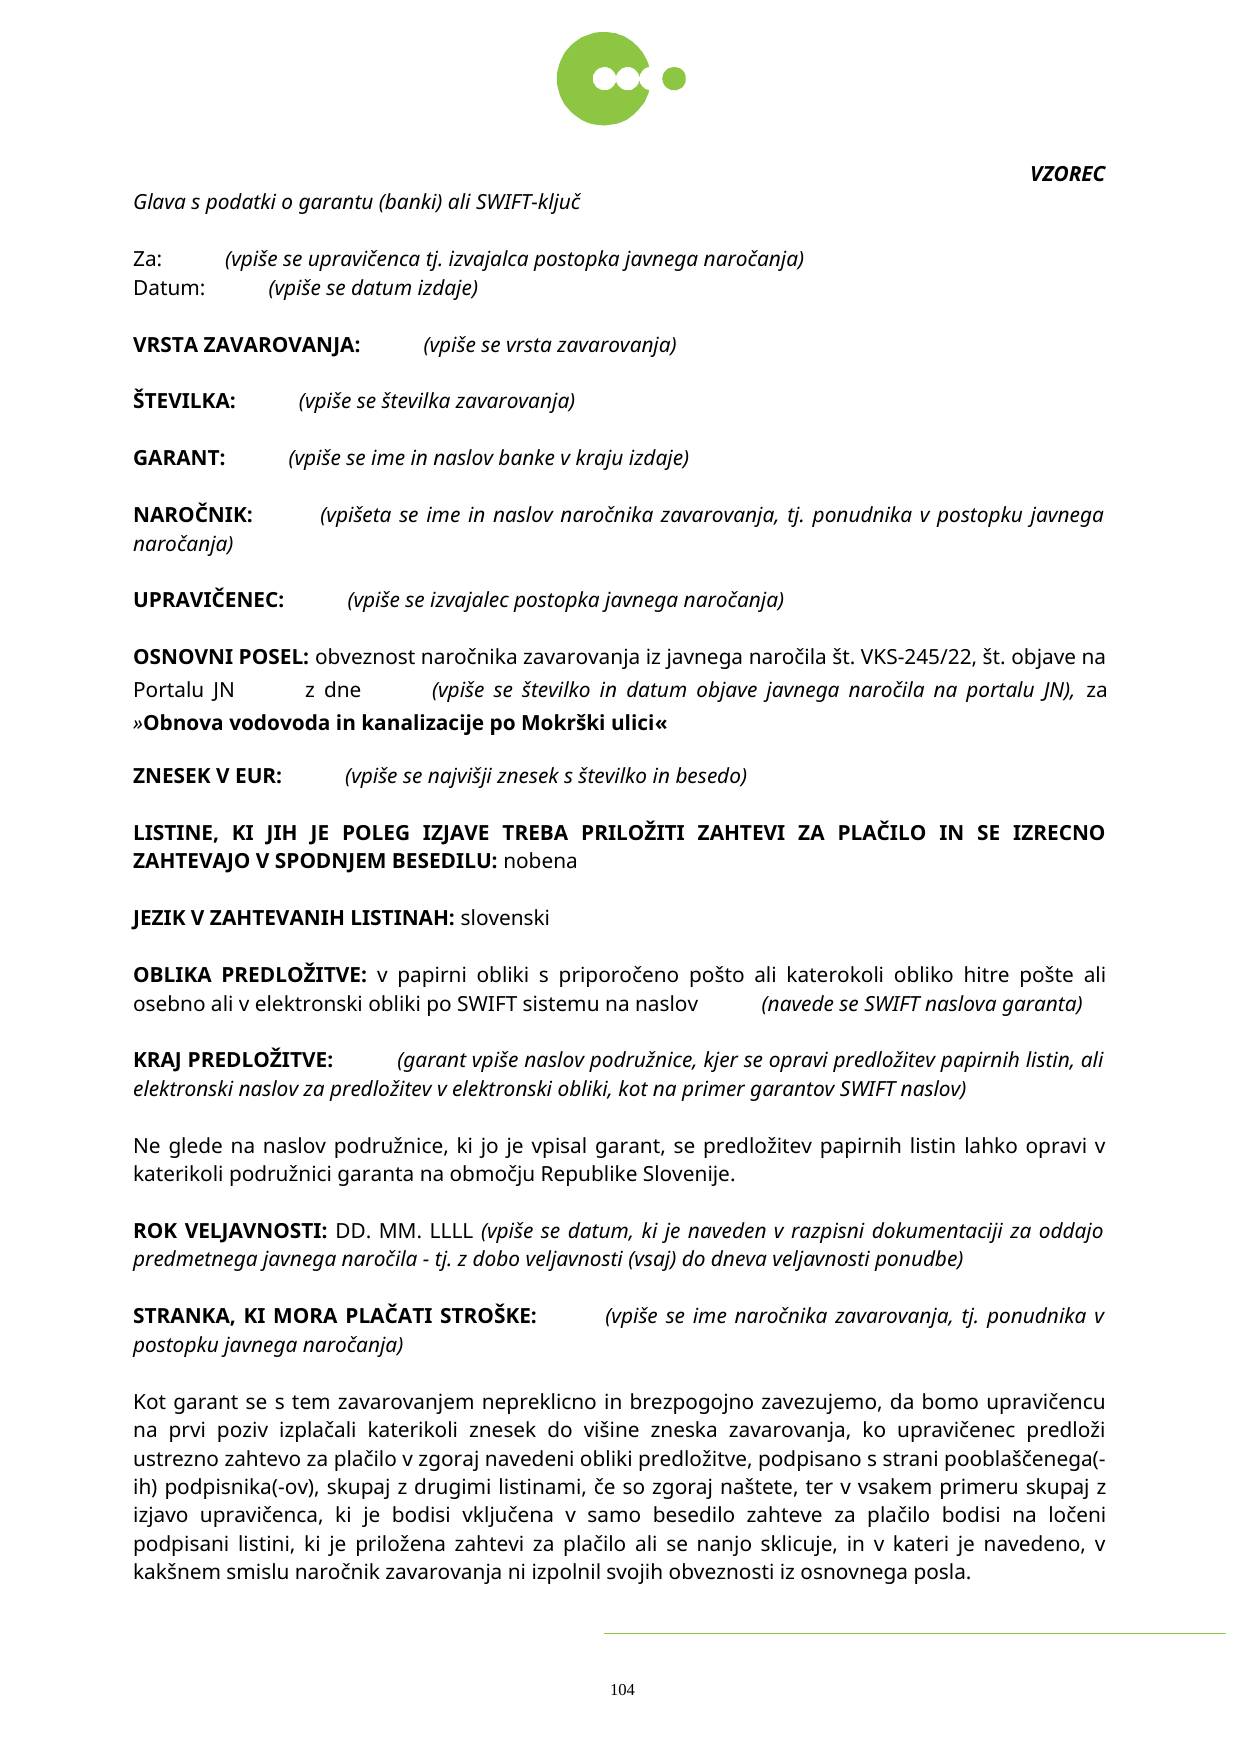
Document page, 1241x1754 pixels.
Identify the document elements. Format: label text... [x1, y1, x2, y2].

text GARANT: (vpiše se ime in naslov banke v kraju izdaje) [133, 443, 1107, 472]
text KRAJ PREDLOŽITVE: (garant vpiše naslov podružnice, kjer se opravi predložitev papirnih listin, ali elektronski naslov za predložitev v elektronski obliki, kot na primer garantov SWIFT naslov) [133, 1046, 1107, 1102]
text VRSTA ZAVAROVANJA: (vpiše se vrsta zavarovanja) [133, 330, 1107, 358]
text OSNOVNI POSEL: obveznost naročnika zavarovanja iz javnega naročila št. VKS-245/22, št. objave na Portalu JN z dne (vpiše se številko in datum objave javnega naročila na portalu JN), za »Obnova vodovoda in kanalizacije po Mokrški ulici« [133, 642, 1107, 736]
text Datum: (vpiše se datum izdaje) [133, 273, 1107, 301]
text VZOREC [133, 159, 1107, 187]
text ZNESEK V EUR: (vpiše se najvišji znesek s številko in besedo) [133, 761, 1107, 789]
text JEZIK V ZAHTEVANIH LISTINAH: slovenski [133, 903, 1107, 932]
text Kot garant se s tem zavarovanjem nepreklicno in brezpogojno zavezujemo, da bomo upravičencu na prvi poziv izplačali katerikoli znesek do višine zneska zavarovanja, ko upravičenec predloži ustrezno zahtevo za plačilo v zgoraj navedeni obliki predložitve, podpisano s strani pooblaščenega(-ih) podpisnika(-ov), skupaj z drugimi listinami, če so zgoraj naštete, ter v vsakem primeru skupaj z izjavo upravičenca, ki je bodisi vključena v samo besedilo zahteve za plačilo bodisi na ločeni podpisani listini, ki je priložena zahtevi za plačilo ali se nanjo sklicuje, in v kateri je navedeno, v kakšnem smislu naročnik zavarovanja ni izpolnil svojih obveznosti iz osnovnega posla. [133, 1387, 1107, 1586]
text ROK VELJAVNOSTI: DD. MM. LLLL (vpiše se datum, ki je naveden v razpisni dokumentaciji za oddajo predmetnega javnega naročila - tj. z dobo veljavnosti (vsaj) do dneva veljavnosti ponudbe) [133, 1216, 1107, 1273]
text Za: (vpiše se upravičenca tj. izvajalca postopka javnega naročanja) [133, 244, 1107, 273]
text LISTINE, KI JIH JE POLEG IZJAVE TREBA PRILOŽITI ZAHTEVI ZA PLAČILO IN SE IZRECNO ZAHTEVAJO V SPODNJEM BESEDILU: nobena [133, 818, 1107, 875]
text Glava s podatki o garantu (banki) ali SWIFT-ključ [133, 187, 1107, 216]
text OBLIKA PREDLOŽITVE: v papirni obliki s priporočeno pošto ali katerokoli obliko hitre pošte ali osebno ali v elektronski obliki po SWIFT sistemu na naslov (navede se SWIFT naslova garanta) [133, 960, 1107, 1017]
text ŠTEVILKA: (vpiše se številka zavarovanja) [133, 387, 1107, 415]
text STRANKA, KI MORA PLAČATI STROŠKE: (vpiše se ime naročnika zavarovanja, tj. ponudnika v postopku javnega naročanja) [133, 1301, 1107, 1358]
text NAROČNIK: (vpišeta se ime in naslov naročnika zavarovanja, tj. ponudnika v postopku javnega naročanja) [133, 500, 1107, 557]
text UPRAVIČENEC: (vpiše se izvajalec postopka javnega naročanja) [133, 586, 1107, 614]
text Ne glede na naslov podružnice, ki jo je vpisal garant, se predložitev papirnih listin lahko opravi v katerikoli podružnici garanta na območju Republike Slovenije. [133, 1131, 1107, 1188]
